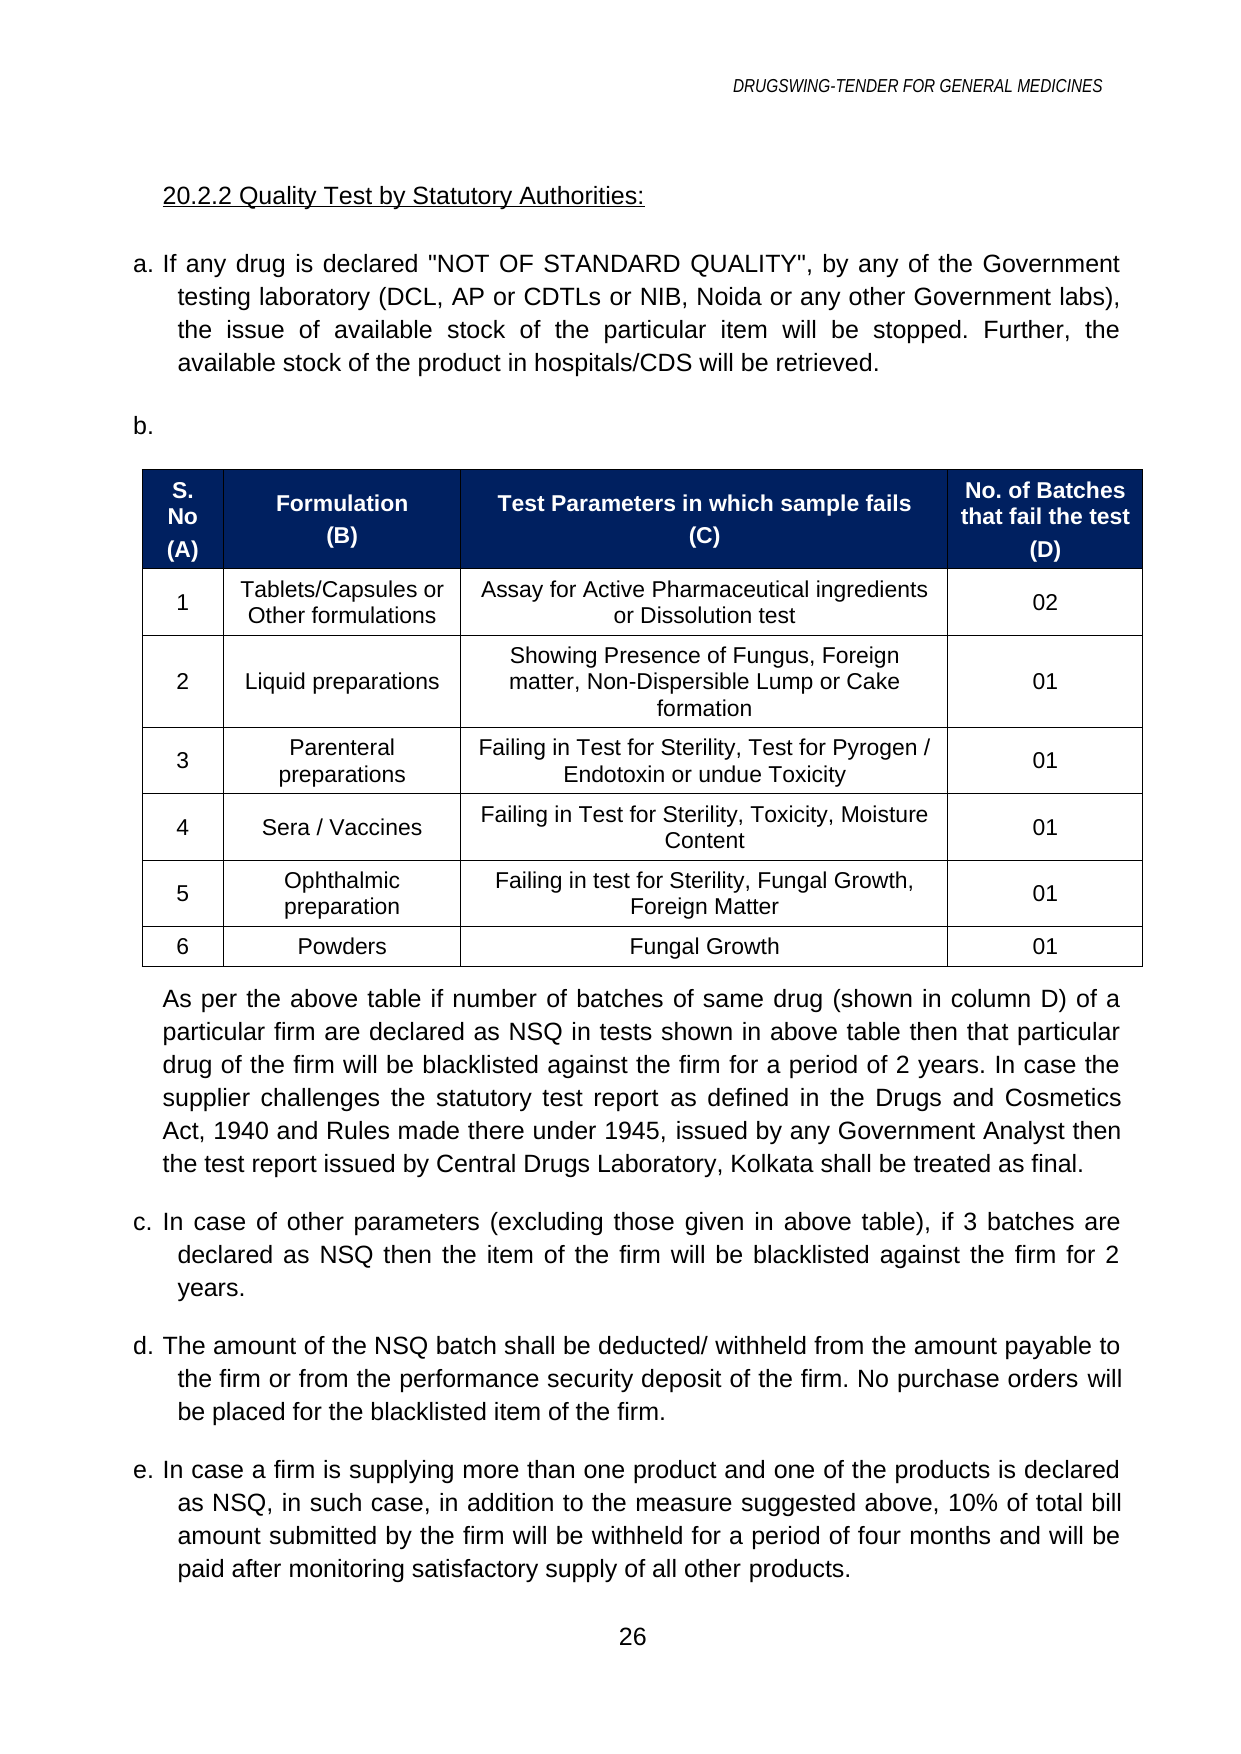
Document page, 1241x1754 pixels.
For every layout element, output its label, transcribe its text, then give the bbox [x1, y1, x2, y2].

table_header Formulation (B) [224, 470, 460, 568]
list The amount of the NSQ batch shall be deducted/ withheld from the amount payable to the firm or from the performance security deposit of the firm. No purchase orders will be placed for the blacklisted item of the firm. [133, 1331, 1122, 1426]
table_cell 01 [948, 636, 1142, 727]
table_cell Failing in test for Sterility, Fungal Growth, Foreign Matter [461, 861, 947, 926]
table_cell 01 [948, 794, 1142, 859]
table_cell 2 [143, 636, 223, 727]
table_cell Showing Presence of Fungus, Foreign matter, Non-Dispersible Lump or Cake formation [461, 636, 947, 727]
table_cell Sera / Vaccines [224, 794, 460, 859]
table_cell Failing in Test for Sterility, Test for Pyrogen / Endotoxin or undue Toxicity [461, 728, 947, 793]
list In case a firm is supplying more than one product and one of the products is declared as NSQ, in such case, in addition to the measure suggested above, 10% of total bill amount submitted by the firm will be withheld for a period of four months and will be paid after monitoring satisfactory supply of all other products. [133, 1455, 1122, 1583]
table_cell 01 [948, 728, 1142, 793]
text 20.2.2 Quality Test by Statutory Authorities: [162, 181, 1122, 209]
table_cell Failing in Test for Sterility, Toxicity, Moisture Content [461, 794, 947, 859]
table_cell 3 [143, 728, 223, 793]
list In case of other parameters (excluding those given in above table), if 3 batches are declared as NSQ then the item of the firm will be blacklisted against the firm for 2 years. [133, 1207, 1122, 1301]
table_cell Fungal Growth [461, 927, 947, 966]
list If any drug is declared "NOT OF STANDARD QUALITY", by any of the Government testing laboratory (DCL, AP or CDTLs or NIB, Noida or any other Government labs), the issue of available stock of the particular item will be stopped. Further, the available stock of the product in hospitals/CDS will be retrieved. [133, 248, 1122, 376]
table_cell 01 [948, 927, 1142, 966]
table_header S. No (A) [143, 470, 223, 568]
table_header Test Parameters in which sample fails (C) [461, 470, 947, 568]
table_cell 01 [948, 861, 1142, 926]
table_cell 1 [143, 569, 223, 634]
text As per the above table if number of batches of same drug (shown in column D) of a particular firm are declared as NSQ in tests shown in above table then that particular drug of the firm will be blacklisted against the firm for a period of 2 years. In case the supplier challenges the statutory test report as defined in the Drugs and Cosmetics Act, 1940 and Rules made there under 1945, issued by any Government Analyst then the test report issued by Central Drugs Laboratory, Kolkata shall be treated as final. [162, 983, 1122, 1177]
table_cell Tablets/Capsules or Other formulations [224, 569, 460, 634]
table_cell Parenteral preparations [224, 728, 460, 793]
table_header No. of Batches that fail the test (D) [948, 470, 1142, 568]
table_cell Powders [224, 927, 460, 966]
table_cell 6 [143, 927, 223, 966]
table_cell Assay for Active Pharmaceutical ingredients or Dissolution test [461, 569, 947, 634]
table_cell Ophthalmic preparation [224, 861, 460, 926]
table_cell 02 [948, 569, 1142, 634]
table_cell 5 [143, 861, 223, 926]
table_cell 4 [143, 794, 223, 859]
table_cell Liquid preparations [224, 636, 460, 727]
